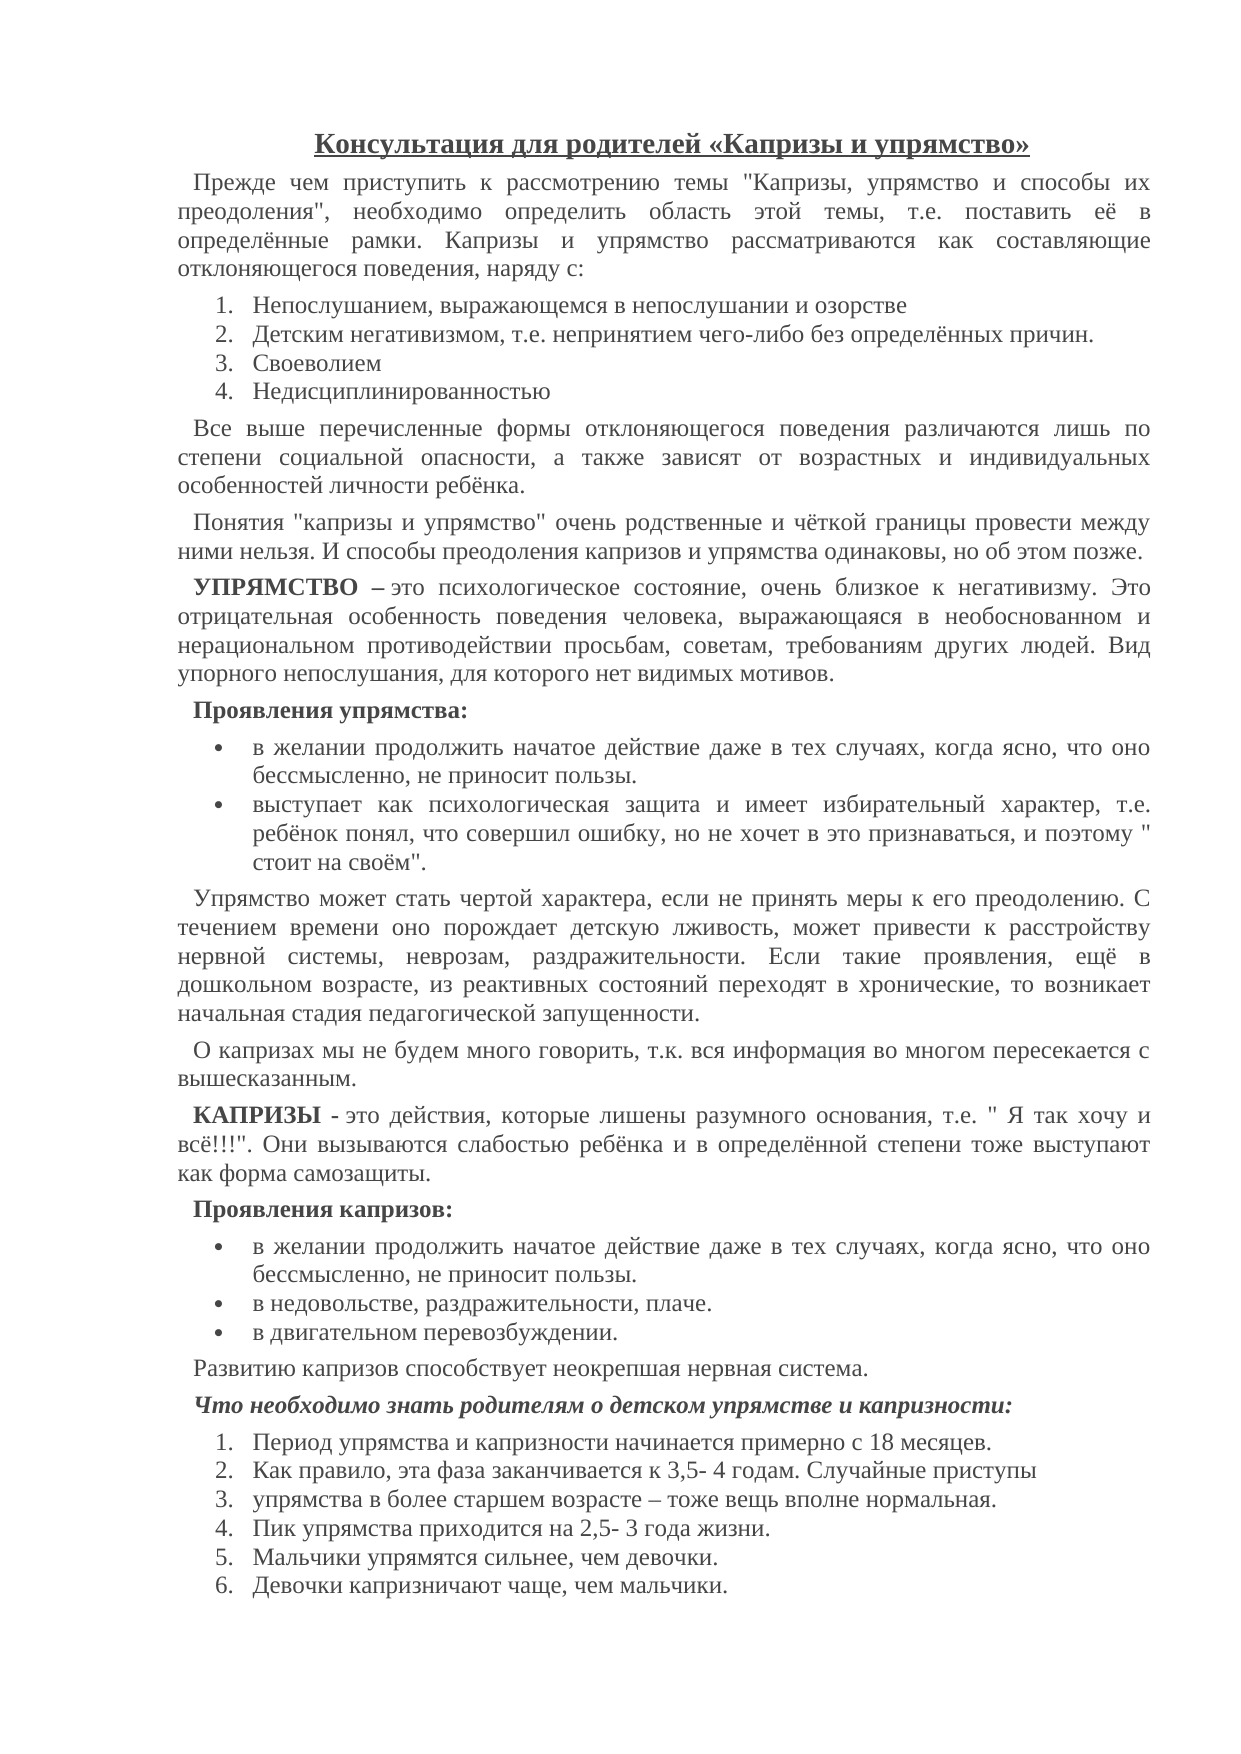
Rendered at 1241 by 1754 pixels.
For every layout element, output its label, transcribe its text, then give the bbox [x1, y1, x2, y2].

text Упрямство может стать чертой характера, если не принять меры к его преодолению. С течением времени оно порождает детскую лживость, может привести к расстройству нервной системы, неврозам, раздражительности. Если такие проявления, ещё в дошкольном возрасте, из реактивных состояний переходят в хронические, то возникает начальная стадия педагогической запущенности. [177, 883, 1152, 1027]
list Непослушанием, выражающемся в непослушании и озорстве [215, 290, 1152, 319]
text Проявления капризов: [177, 1194, 1152, 1223]
list Недисциплинированностью [215, 376, 1152, 405]
text Проявления упрямства: [177, 695, 1152, 724]
text Понятия "капризы и упрямство" очень родственные и чёткой границы провести между ними нельзя. И способы преодоления капризов и упрямства одинаковы, но об этом позже. [177, 507, 1152, 564]
list Своеволием [215, 348, 1152, 376]
text КАПРИЗЫ - это действия, которые лишены разумного основания, т.е. " Я так хочу и всё!!!". Они вызываются слабостью ребёнка и в определённой степени тоже выступают как форма самозащиты. [177, 1100, 1152, 1186]
list в двигательном перевозбуждении. [215, 1317, 1152, 1346]
text Все выше перечисленные формы отклоняющегося поведения различаются лишь по степени социальной опасности, а также зависят от возрастных и индивидуальных особенностей личности ребёнка. [177, 413, 1152, 499]
list Девочки капризничают чаще, чем мальчики. [215, 1570, 1152, 1599]
list Пик упрямства приходится на 2,5- 3 года жизни. [215, 1513, 1152, 1542]
list Детским негативизмом, т.е. непринятием чего-либо без определённых причин. [215, 319, 1152, 348]
list Как правило, эта фаза заканчивается к 3,5- 4 годам. Случайные приступы [215, 1455, 1152, 1484]
text Консультация для родителей «Капризы и упрямство» [177, 126, 1152, 159]
text Что необходимо знать родителям о детском упрямстве и капризности: [177, 1390, 1152, 1419]
text УПРЯМСТВО – это психологическое состояние, очень близкое к негативизму. Это отрицательная особенность поведения человека, выражающаяся в необоснованном и нерациональном противодействии просьбам, советам, требованиям других людей. Вид упорного непослушания, для которого нет видимых мотивов. [177, 572, 1152, 687]
text Развитию капризов способствует неокрепшая нервная система. [177, 1353, 1152, 1382]
text О капризах мы не будем много говорить, т.к. вся информация во многом пересекается с вышесказанным. [177, 1035, 1152, 1092]
list Период упрямства и капризности начинается примерно с 18 месяцев. [215, 1427, 1152, 1455]
list в желании продолжить начатое действие даже в тех случаях, когда ясно, что оно бессмысленно, не приносит пользы. [215, 1231, 1152, 1288]
list выступает как психологическая защита и имеет избирательный характер, т.е. ребёнок понял, что совершил ошибку, но не хочет в это признаваться, и поэтому " стоит на своём". [215, 789, 1152, 875]
list Мальчики упрямятся сильнее, чем девочки. [215, 1542, 1152, 1570]
list в желании продолжить начатое действие даже в тех случаях, когда ясно, что оно бессмысленно, не приносит пользы. [215, 732, 1152, 789]
list упрямства в более старшем возрасте – тоже вещь вполне нормальная. [215, 1484, 1152, 1513]
list в недовольстве, раздражительности, плаче. [215, 1288, 1152, 1317]
text Прежде чем приступить к рассмотрению темы "Капризы, упрямство и способы их преодоления", необходимо определить область этой темы, т.е. поставить её в определённые рамки. Капризы и упрямство рассматриваются как составляющие отклоняющегося поведения, наряду с: [177, 167, 1152, 282]
